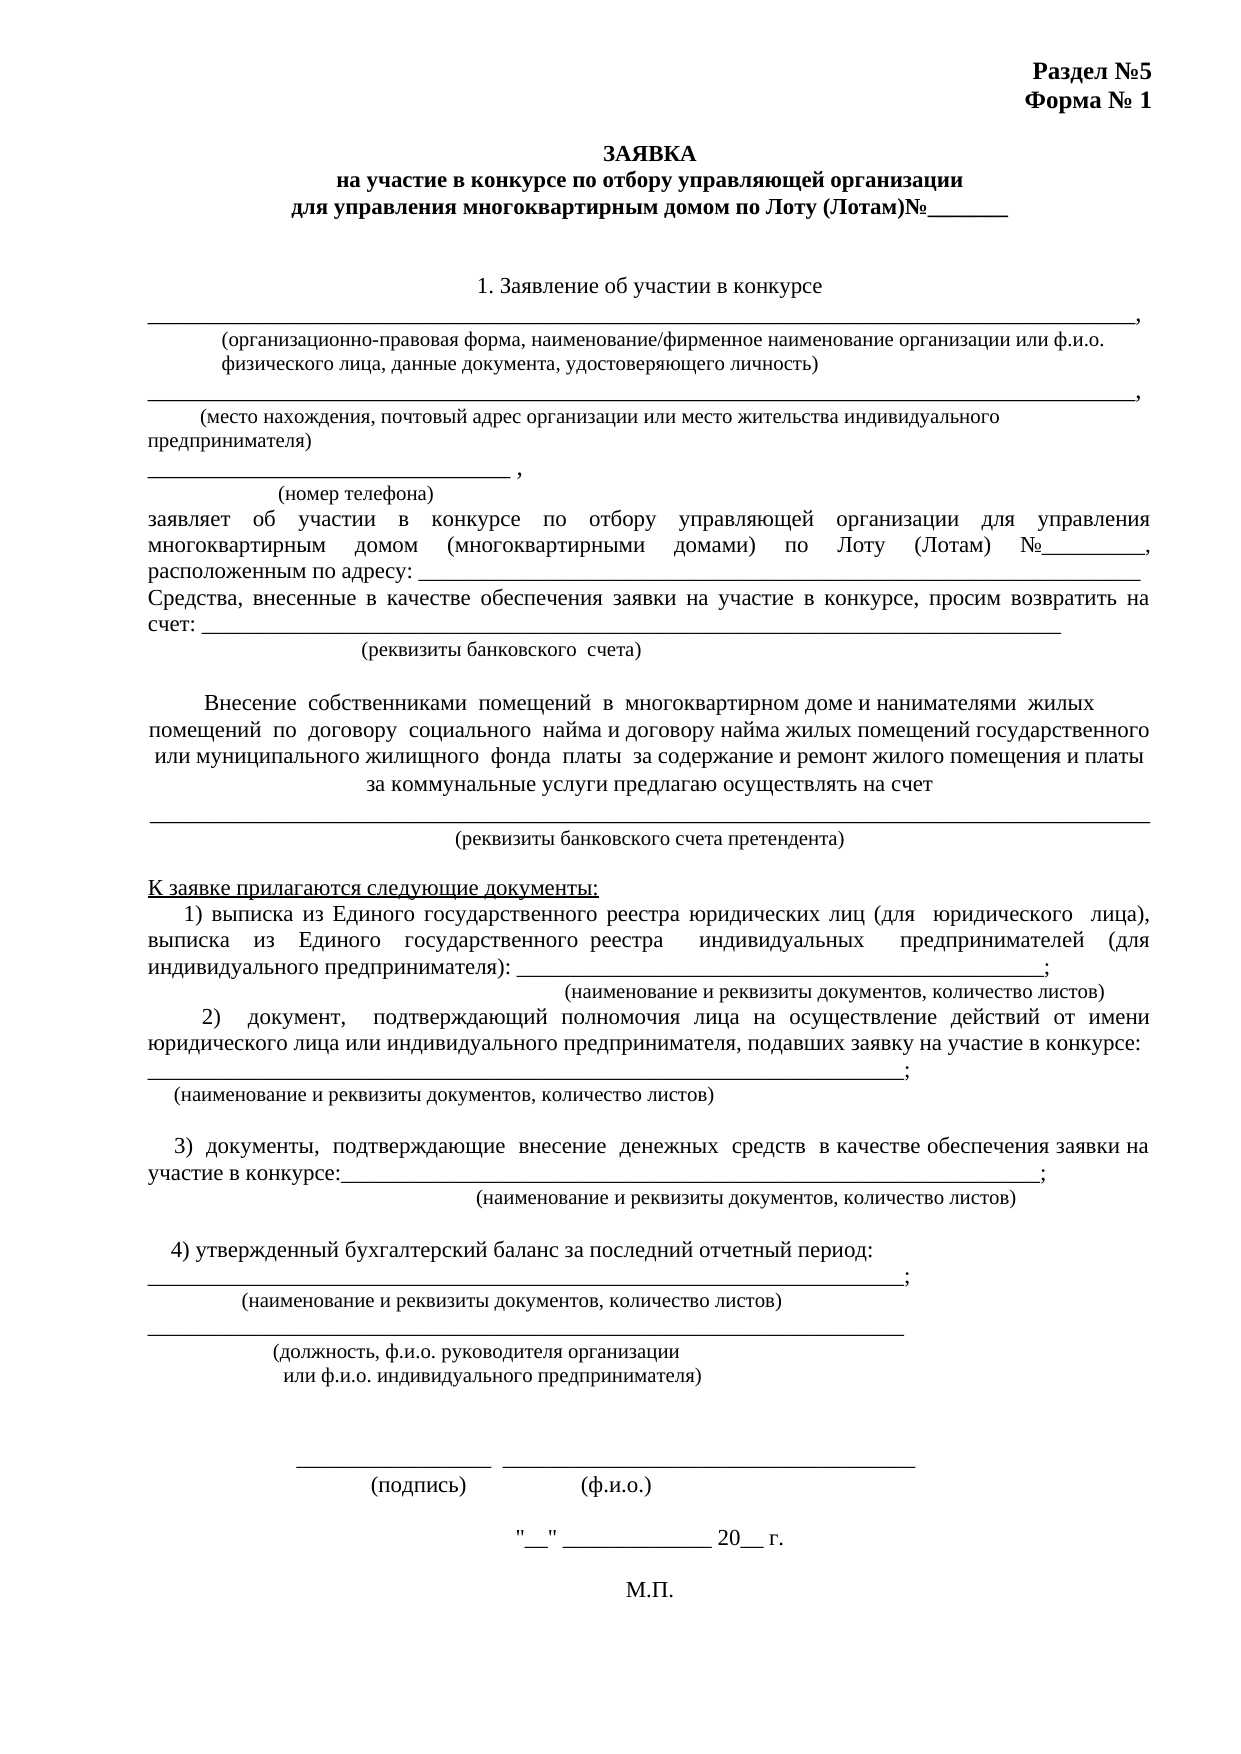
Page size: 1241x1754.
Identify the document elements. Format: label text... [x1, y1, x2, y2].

text _______________________________________________________________________________, [148, 298, 1152, 327]
text (наименование и реквизиты документов, количество листов) [148, 979, 1152, 1003]
text заявляет об участии в конкурсе по отбору управляющей организации для управления многоквартирным домом (многоквартирными домами) по Лоту (Лотам) №_________, расположенным по адресу: _______________________________________________________________ [148, 505, 1152, 584]
text Раздел №5 [148, 56, 1152, 85]
text (реквизиты банковского счета) [148, 637, 1152, 661]
text (наименование и реквизиты документов, количество листов) [148, 1082, 1152, 1106]
text К заявке прилагаются следующие документы: [148, 874, 1152, 900]
text 2) документ, подтверждающий полномочия лица на осуществление действий от имени юридического лица или индивидуального предпринимателя, подавших заявку на участие в конкурсе: [148, 1003, 1152, 1056]
text "__" _____________ 20__ г. [148, 1523, 1152, 1550]
text (место нахождения, почтовый адрес организации или место жительства индивидуального предпринимателя) [148, 404, 1152, 452]
text _______________________________________________________________________________, [148, 375, 1152, 404]
text (должность, ф.и.о. руководителя организации [148, 1339, 1152, 1363]
text __________________________________________________________________; [148, 1056, 1152, 1082]
text (организационно-правовая форма, наименование/фирменное наименование организации или ф.и.о. физического лица, данные документа, удостоверяющего личность) [221, 327, 1152, 375]
text (наименование и реквизиты документов, количество листов) [148, 1185, 1152, 1209]
text __________________________________________________________________ [148, 1312, 1152, 1339]
text Средства, внесенные в качестве обеспечения заявки на участие в конкурсе, просим возвратить на счет: ___________________________________________________________________________ [148, 584, 1152, 637]
text (реквизиты банковского счета претендента) [148, 826, 1152, 850]
text (наименование и реквизиты документов, количество листов) [148, 1288, 1152, 1312]
text _____________________________ , [148, 452, 1152, 481]
text (номер телефона) [148, 481, 1152, 505]
text для управления многоквартирным домом по Лоту (Лотам)№_______ [148, 193, 1152, 219]
text 3) документы, подтверждающие внесение денежных средств в качестве обеспечения заявки на участие в конкурсе:_____________________________________________________________; [148, 1133, 1152, 1185]
text или ф.и.о. индивидуального предпринимателя) [148, 1363, 1152, 1387]
text 4) утвержденный бухгалтерский баланс за последний отчетный период: __________________________________________________________________; [148, 1236, 1152, 1288]
text Внесение собственниками помещений в многоквартирном доме и нанимателями жилых помещений по договору социального найма и договору найма жилых помещений государственного или муниципального жилищного фонда платы за содержание и ремонт жилого помещения и платы за коммунальные услуги предлагаю осуществлять на счет ________________________________________________________________________________ [148, 689, 1152, 826]
text на участие в конкурсе по отбору управляющей организации [148, 166, 1152, 193]
text 1) выписка из Единого государственного реестра юридических лиц (для юридического лица), выписка из Единого государственного реестра индивидуальных предпринимателей (для индивидуального предпринимателя): ______________________________________________; [148, 900, 1152, 979]
text _________________ ____________________________________ [148, 1444, 1152, 1471]
text (подпись) (ф.и.о.) [148, 1471, 1152, 1497]
text 1. Заявление об участии в конкурсе [148, 272, 1152, 298]
text ЗАЯВКА [148, 140, 1152, 166]
text М.П. [148, 1576, 1152, 1603]
text Форма № 1 [148, 85, 1152, 114]
